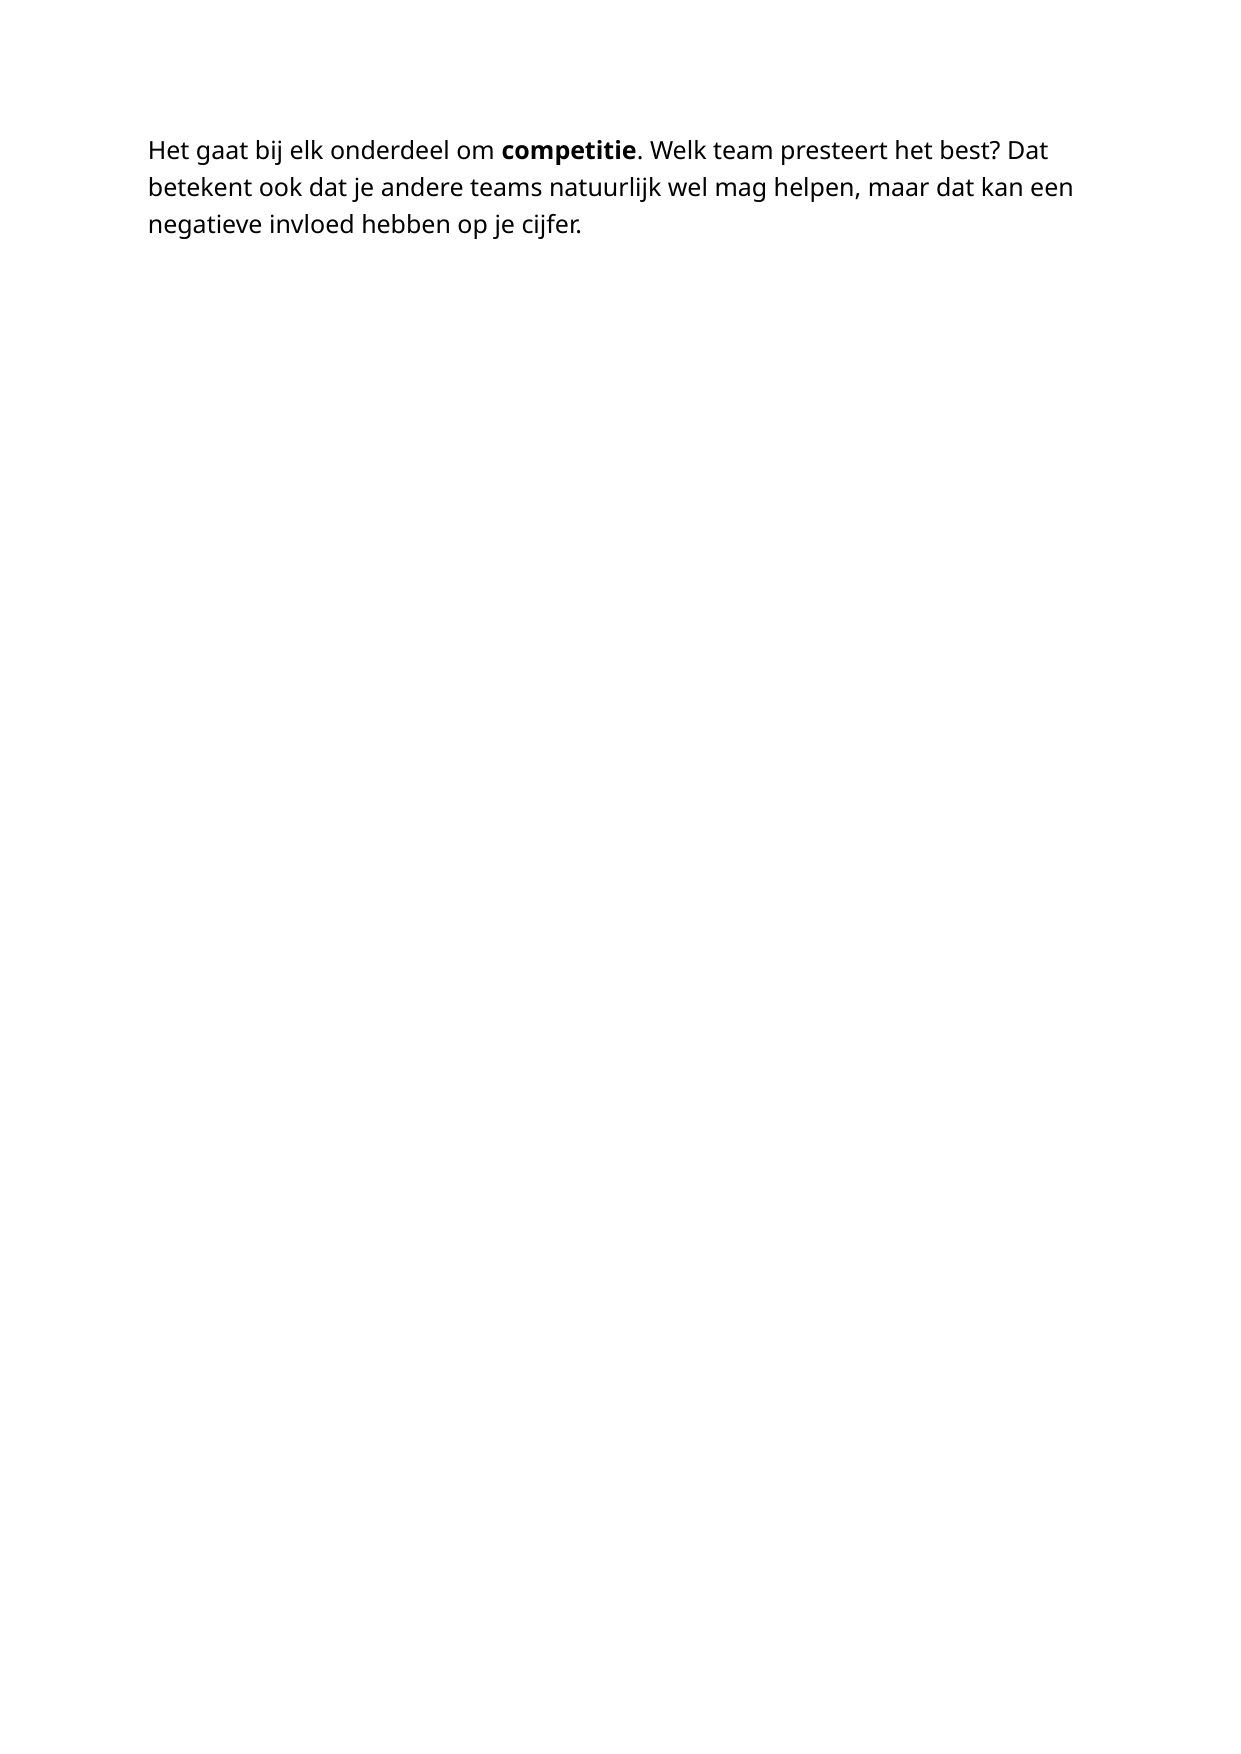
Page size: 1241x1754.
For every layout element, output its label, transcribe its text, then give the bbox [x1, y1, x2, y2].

text Het gaat bij elk onderdeel om competitie. Welk team presteert het best? Dat betekent ook dat je andere teams natuurlijk wel mag helpen, maar dat kan een negatieve invloed hebben op je cijfer. [148, 133, 1122, 241]
